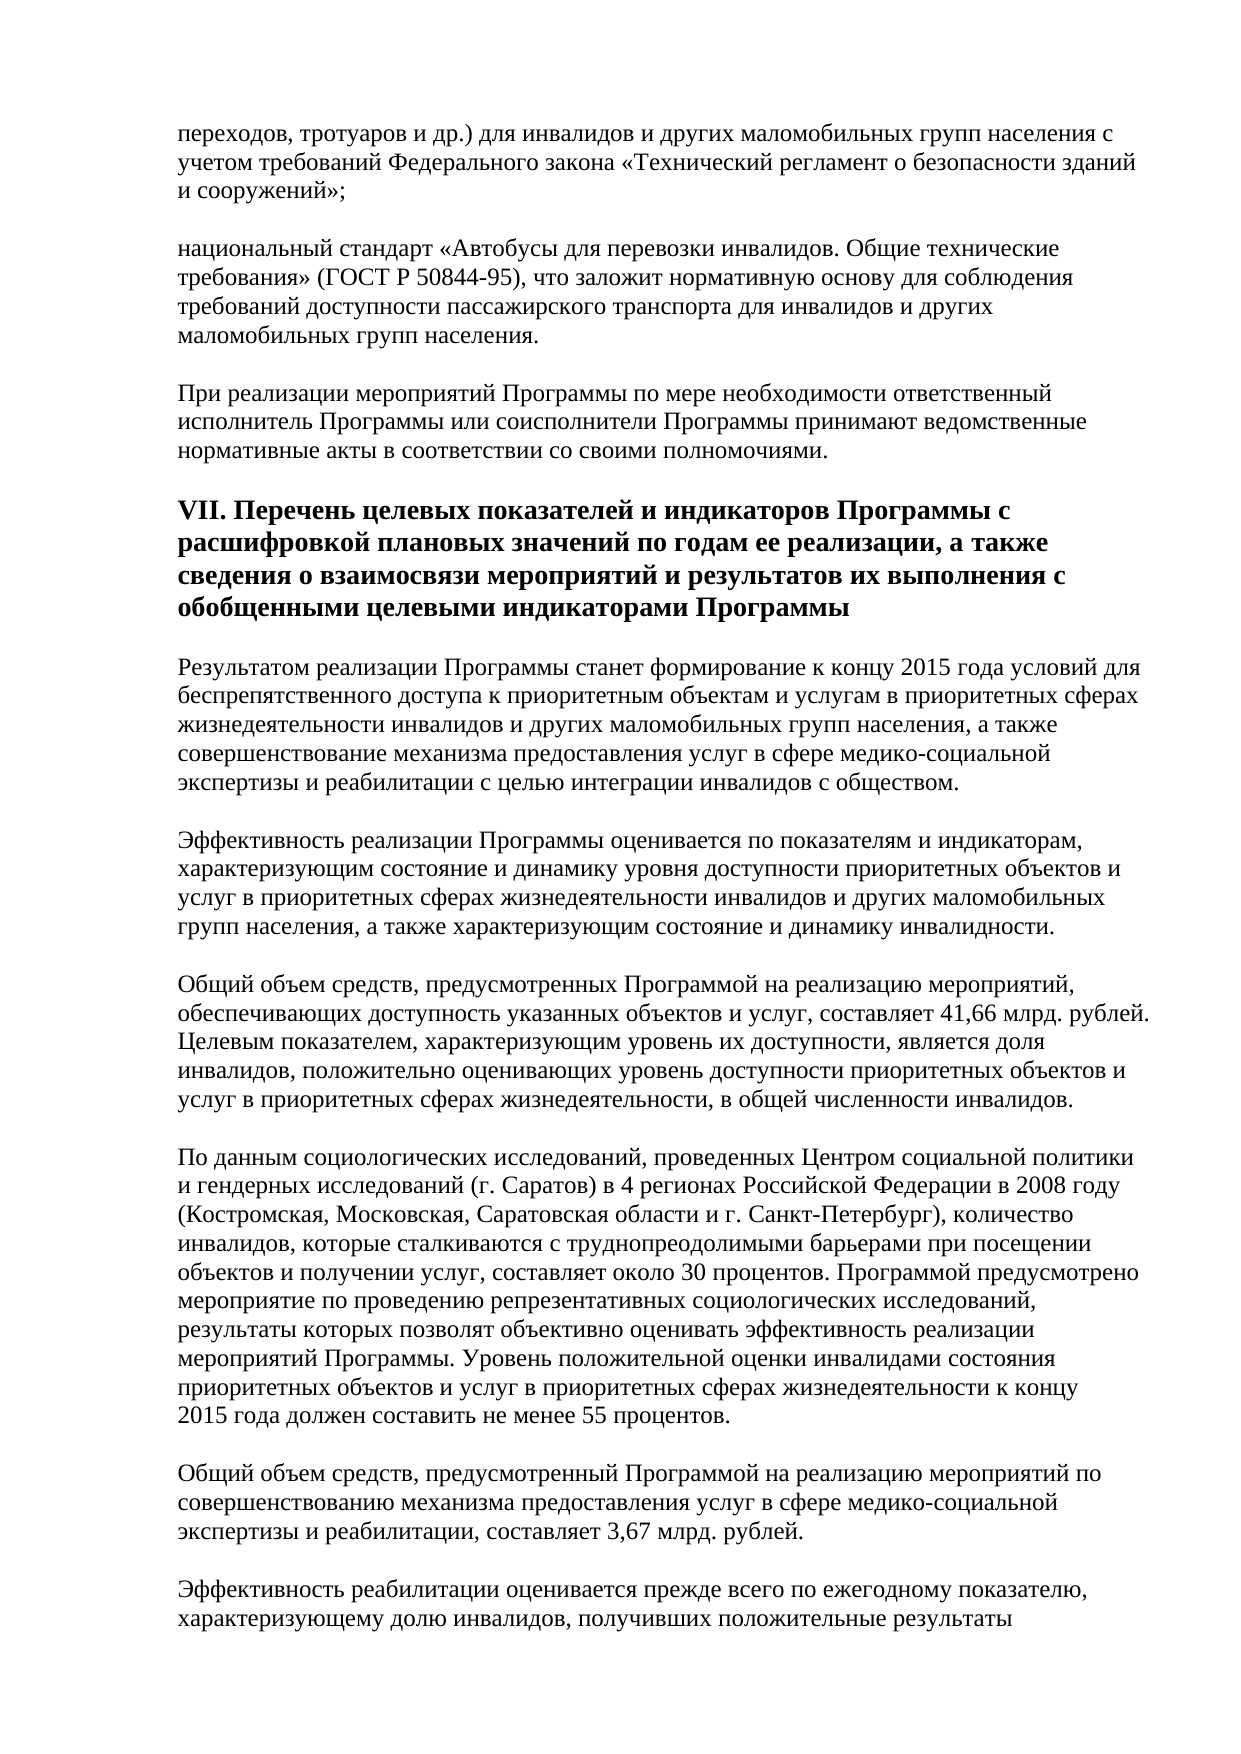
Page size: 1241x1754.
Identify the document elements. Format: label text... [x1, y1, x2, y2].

text Общий объем средств, предусмотренных Программой на реализацию мероприятий, обеспечивающих доступность указанных объектов и услуг, составляет 41,66 млрд. рублей. Целевым показателем, характеризующим уровень их доступности, является доля инвалидов, положительно оценивающих уровень доступности приоритетных объектов и услуг в приоритетных сферах жизнедеятельности, в общей численности инвалидов. [177, 969, 1152, 1113]
text Результатом реализации Программы станет формирование к концу 2015 года условий для беспрепятственного доступа к приоритетным объектам и услугам в приоритетных сферах жизнедеятельности инвалидов и других маломобильных групп населения, а также совершенствование механизма предоставления услуг в сфере медико-социальной экспертизы и реабилитации с целью интеграции инвалидов с обществом. [177, 652, 1152, 796]
text По данным социологических исследований, проведенных Центром социальной политики и гендерных исследований (г. Саратов) в 4 регионах Российской Федерации в 2008 году (Костромская, Московская, Саратовская области и г. Санкт-Петербург), количество инвалидов, которые сталкиваются с труднопреодолимыми барьерами при посещении объектов и получении услуг, составляет около 30 процентов. Программой предусмотрено мероприятие по проведению репрезентативных социологических исследований, результаты которых позволят объективно оценивать эффективность реализации мероприятий Программы. Уровень положительной оценки инвалидами состояния приоритетных объектов и услуг в приоритетных сферах жизнедеятельности к концу 2015 года должен составить не менее 55 процентов. [177, 1142, 1152, 1429]
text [177, 1574, 1152, 1631]
text VII. Перечень целевых показателей и индикаторов Программы с расшифровкой плановых значений по годам ее реализации, а также сведения о взаимосвязи мероприятий и результатов их выполнения с обобщенными целевыми индикаторами Программы [177, 493, 1152, 623]
text Эффективность реализации Программы оценивается по показателям и индикаторам, характеризующим состояние и динамику уровня доступности приоритетных объектов и услуг в приоритетных сферах жизнедеятельности инвалидов и других маломобильных групп населения, а также характеризующим состояние и динамику инвалидности. [177, 825, 1152, 940]
text Общий объем средств, предусмотренный Программой на реализацию мероприятий по совершенствованию механизма предоставления услуг в сфере медико-социальной экспертизы и реабилитации, составляет 3,67 млрд. рублей. [177, 1458, 1152, 1545]
text При реализации мероприятий Программы по мере необходимости ответственный исполнитель Программы или соисполнители Программы принимают ведомственные нормативные акты в соответствии со своими полномочиями. [177, 378, 1152, 464]
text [177, 118, 1152, 204]
text национальный стандарт «Автобусы для перевозки инвалидов. Общие технические требования» (ГОСТ Р 50844-95), что заложит нормативную основу для соблюдения требований доступности пассажирского транспорта для инвалидов и других маломобильных групп населения. [177, 233, 1152, 348]
